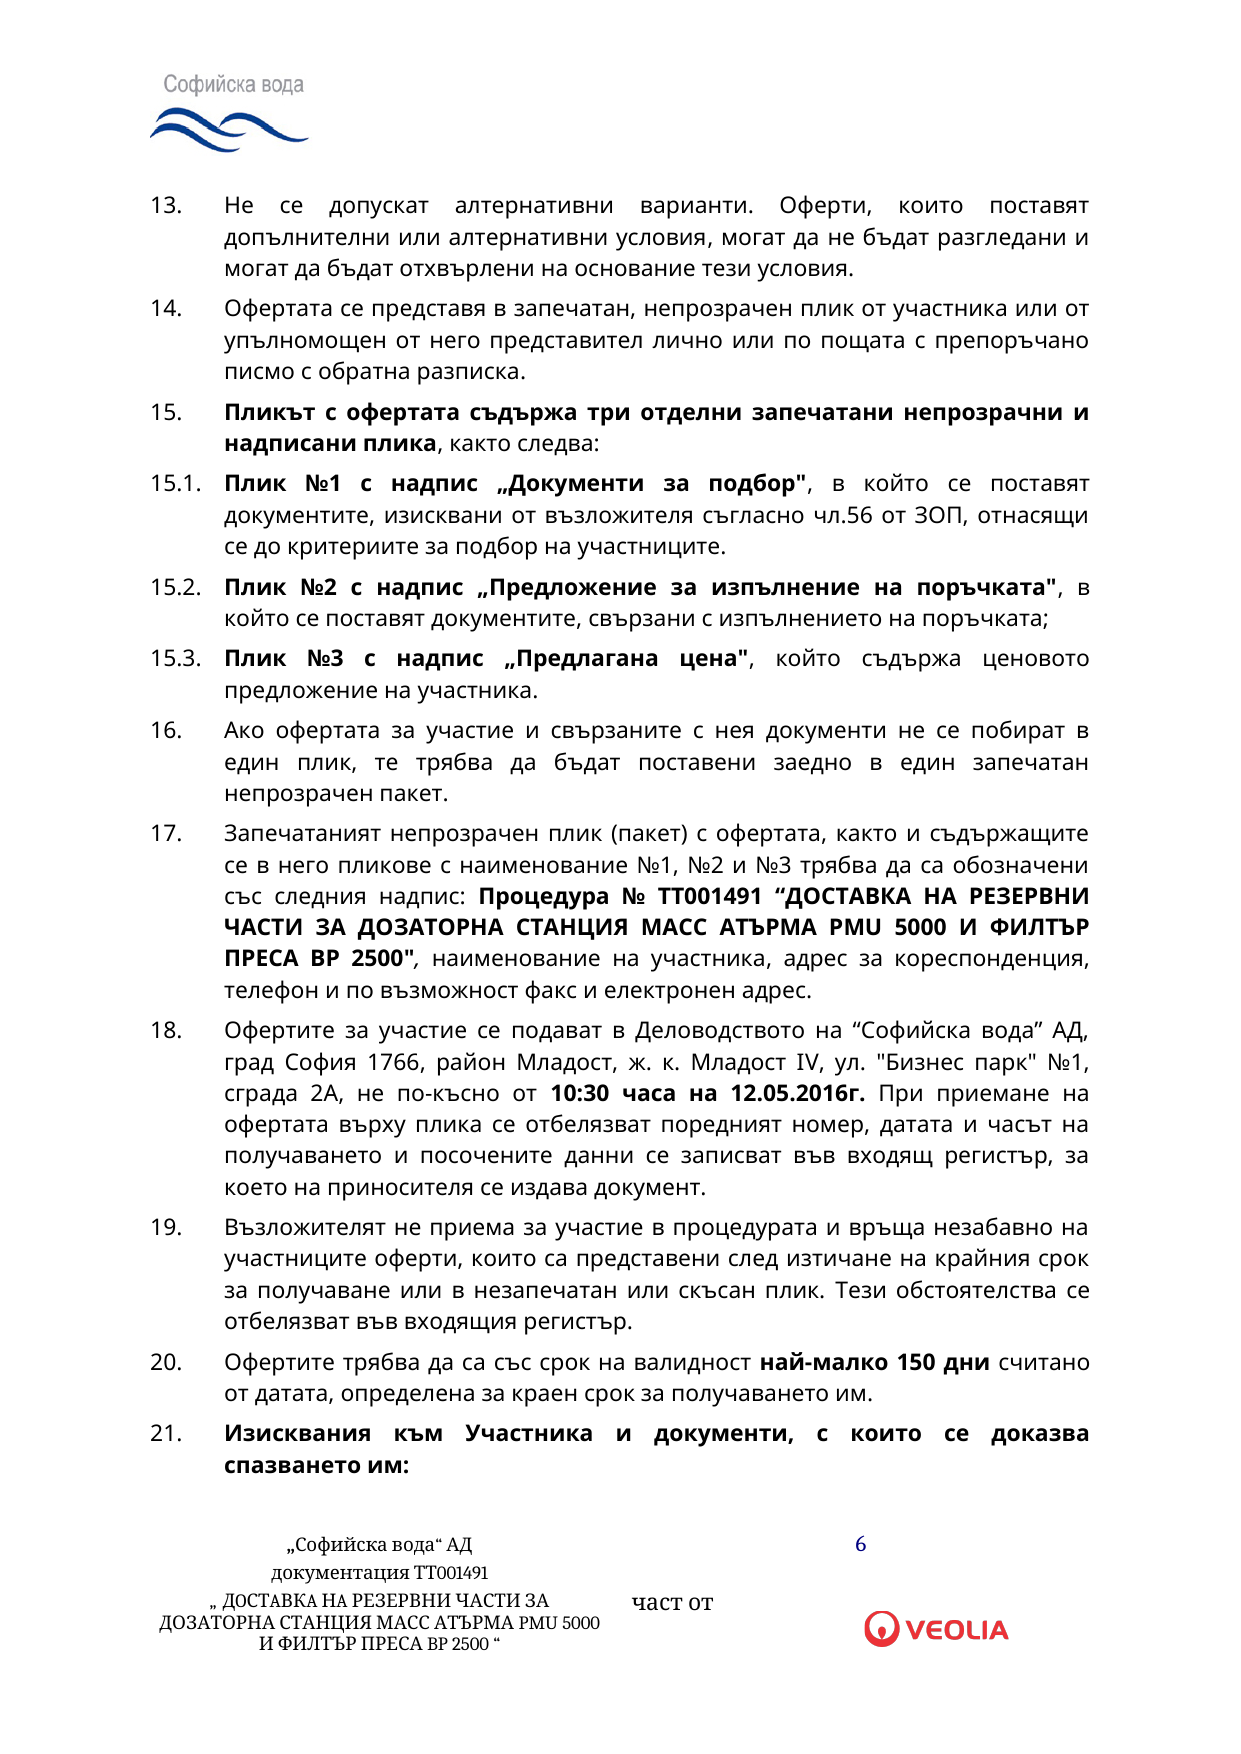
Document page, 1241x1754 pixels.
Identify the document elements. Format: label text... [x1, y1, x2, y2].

list Пликът с офертата съдържа три отделни запечатани непрозрачни и надписани плика, както следва: [150, 395, 1090, 458]
list Плик №2 с надпис „Предложение за изпълнение на поръчката", в който се поставят документите, свързани с изпълнението на поръчката; [150, 570, 1090, 633]
picture [150, 73, 313, 156]
list Изисквания към Участника и документи, с които се доказва спазването им: [150, 1417, 1090, 1480]
list Офертата се представя в запечатан, непрозрачен плик от участника или от упълномощен от него представител лично или по пощата с препоръчано писмо с обратна разписка. [150, 292, 1090, 386]
list Запечатаният непрозрачен плик (пакет) с офертата, както и съдържащите се в него пликове с наименование №1, №2 и №3 трябва да са обозначени със следния надпис: Процедура № ТТ001491 “ДOСТAВКA НA РЕЗЕРВНИ ЧАСТИ ЗА ДОЗАТОРНА СТАНЦИЯ МАСС АТЪРМА PMU 5000 И ФИЛТЪР ПРЕСА BP 2500", наименование на участника, адрес за кореспонденция, телефон и по възможност факс и електронен адрес. [150, 817, 1090, 1005]
list Не се допускат алтернативни варианти. Оферти, които поставят допълнителни или алтернативни условия, могат да не бъдат разгледани и могат да бъдат отхвърлени на основание тези условия. [150, 189, 1090, 283]
picture [864, 1611, 1009, 1647]
list Ако офертата за участие и свързаните с нея документи не се побират в един плик, те трябва да бъдат поставени заедно в един запечатан непрозрачен пакет. [150, 714, 1090, 808]
list Плик №1 с надпис „Документи за подбор", в който се поставят документите, изисквани от възложителя съгласно чл.56 от ЗОП, отнасящи се до критериите за подбор на участниците. [150, 467, 1090, 561]
list Офертите трябва да са със срок на валидност най-малко 150 дни считано от датата, определена за краен срок за получаването им. [150, 1345, 1090, 1408]
list Офертите за участие се подават в Деловодството на “Софийска вода” АД, град София 1766, район Младост, ж. к. Младост ІV, ул. "Бизнес парк" №1, сграда 2А, не по-късно от 10:30 часа на 12.05.2016г. При приемане на офертата върху плика се отбелязват поредният номер, датата и часът на получаването и посочените данни се записват във входящ регистър, за което на приносителя се издава документ. [150, 1014, 1090, 1202]
list Плик №3 с надпис „Предлагана цена", който съдържа ценовото предложение на участника. [150, 642, 1090, 705]
list Възложителят не приема за участие в процедурата и връща незабавно на участниците оферти, които са представени след изтичане на крайния срок за получаване или в незапечатан или скъсан плик. Тези обстоятелства се отбелязват във входящия регистър. [150, 1211, 1090, 1336]
